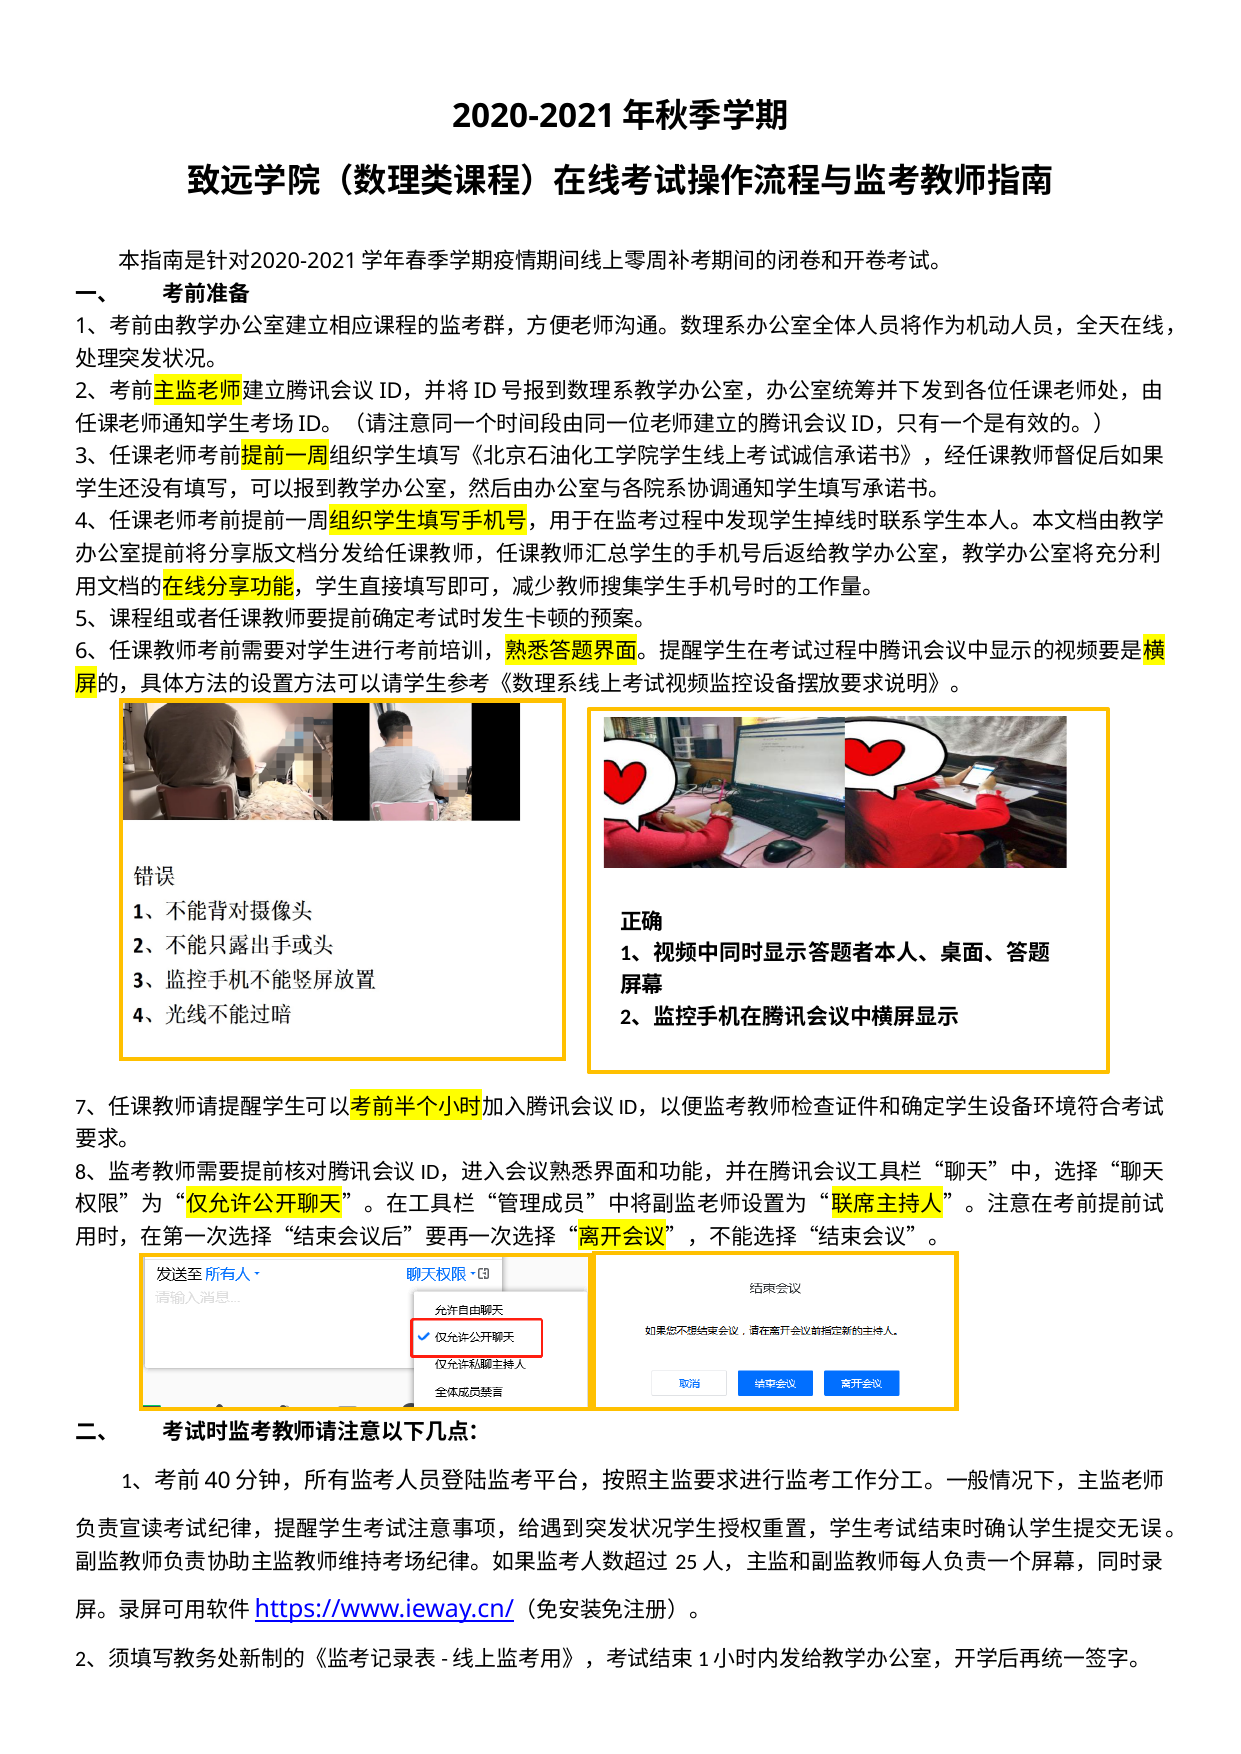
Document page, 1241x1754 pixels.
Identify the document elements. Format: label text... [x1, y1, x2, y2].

list 任课教师请提醒学生可以考前半个小时加入腾讯会议ID，以便监考教师检查证件和确定学生设备环境符合考试要求。 [75, 1088, 1165, 1153]
list 考前主监老师建立腾讯会议ID，并将ID号报到数理系教学办公室，办公室统筹并下发到各位任课老师处，由任课老师通知学生考场ID。（请注意同一个时间段由同一位老师建立的腾讯会议ID，只有一个是有效的。） [75, 373, 1165, 438]
picture [143, 1257, 588, 1407]
text 本指南是针对2020-2021学年春季学期疫情期间线上零周补考期间的闭卷和开卷考试。 [75, 243, 1165, 276]
list 须填写教务处新制的《监考记录表 - 线上监考用》，考试结束1小时内发给教学办公室，开学后再统一签字。 [75, 1641, 1165, 1673]
picture [123, 703, 562, 1057]
list 监考教师需要提前核对腾讯会议ID，进入会议熟悉界面和功能，并在腾讯会议工具栏“聊天”中，选择“聊天权限”为“仅允许公开聊天”。在工具栏“管理成员”中将副监老师设置为“联席主持人”。注意在考前提前试用时，在第一次选择“结束会议后”要再一次选择“离开会议”，不能选择“结束会议”。 [75, 1153, 1165, 1251]
list 任课教师考前需要对学生进行考前培训，熟悉答题界面。提醒学生在考试过程中腾讯会议中显示的视频要是横屏的，具体方法的设置方法可以请学生参考《数理系线上考试视频监控设备摆放要求说明》。 [75, 633, 1165, 698]
list 课程组或者任课教师要提前确定考试时发生卡顿的预案。 [75, 601, 1165, 633]
picture [596, 1255, 954, 1407]
list 任课老师考前提前一周组织学生填写手机号，用于在监考过程中发现学生掉线时联系学生本人。本文档由教学办公室提前将分享版文档分发给任课教师，任课教师汇总学生的手机号后返给教学办公室，教学办公室将充分利用文档的在线分享功能，学生直接填写即可，减少教师搜集学生手机号时的工作量。 [75, 503, 1165, 601]
list 考试时监考教师请注意以下几点： [75, 1413, 1165, 1446]
list 考前40分钟，所有监考人员登陆监考平台，按照主监要求进行监考工作分工。一般情况下，主监老师负责宣读考试纪律，提醒学生考试注意事项，给遇到突发状况学生授权重置，学生考试结束时确认学生提交无误。副监教师负责协助主监教师维持考场纪律。如果监考人数超过25人，主监和副监教师每人负责一个屏幕，同时录屏。录屏可用软件https://www.ieway.cn/（免安装免注册）。 [75, 1446, 1165, 1641]
text 致远学院（数理类课程）在线考试操作流程与监考教师指南 [75, 146, 1165, 211]
list 考前准备 [75, 276, 1165, 308]
picture [603, 716, 1067, 868]
text 2020-2021年秋季学期 [75, 81, 1165, 146]
list 考前由教学办公室建立相应课程的监考群，方便老师沟通。数理系办公室全体人员将作为机动人员，全天在线，处理突发状况。 [75, 308, 1165, 373]
list 任课老师考前提前一周组织学生填写《北京石油化工学院学生线上考试诚信承诺书》，经任课教师督促后如果学生还没有填写，可以报到教学办公室，然后由办公室与各院系协调通知学生填写承诺书。 [75, 438, 1165, 503]
